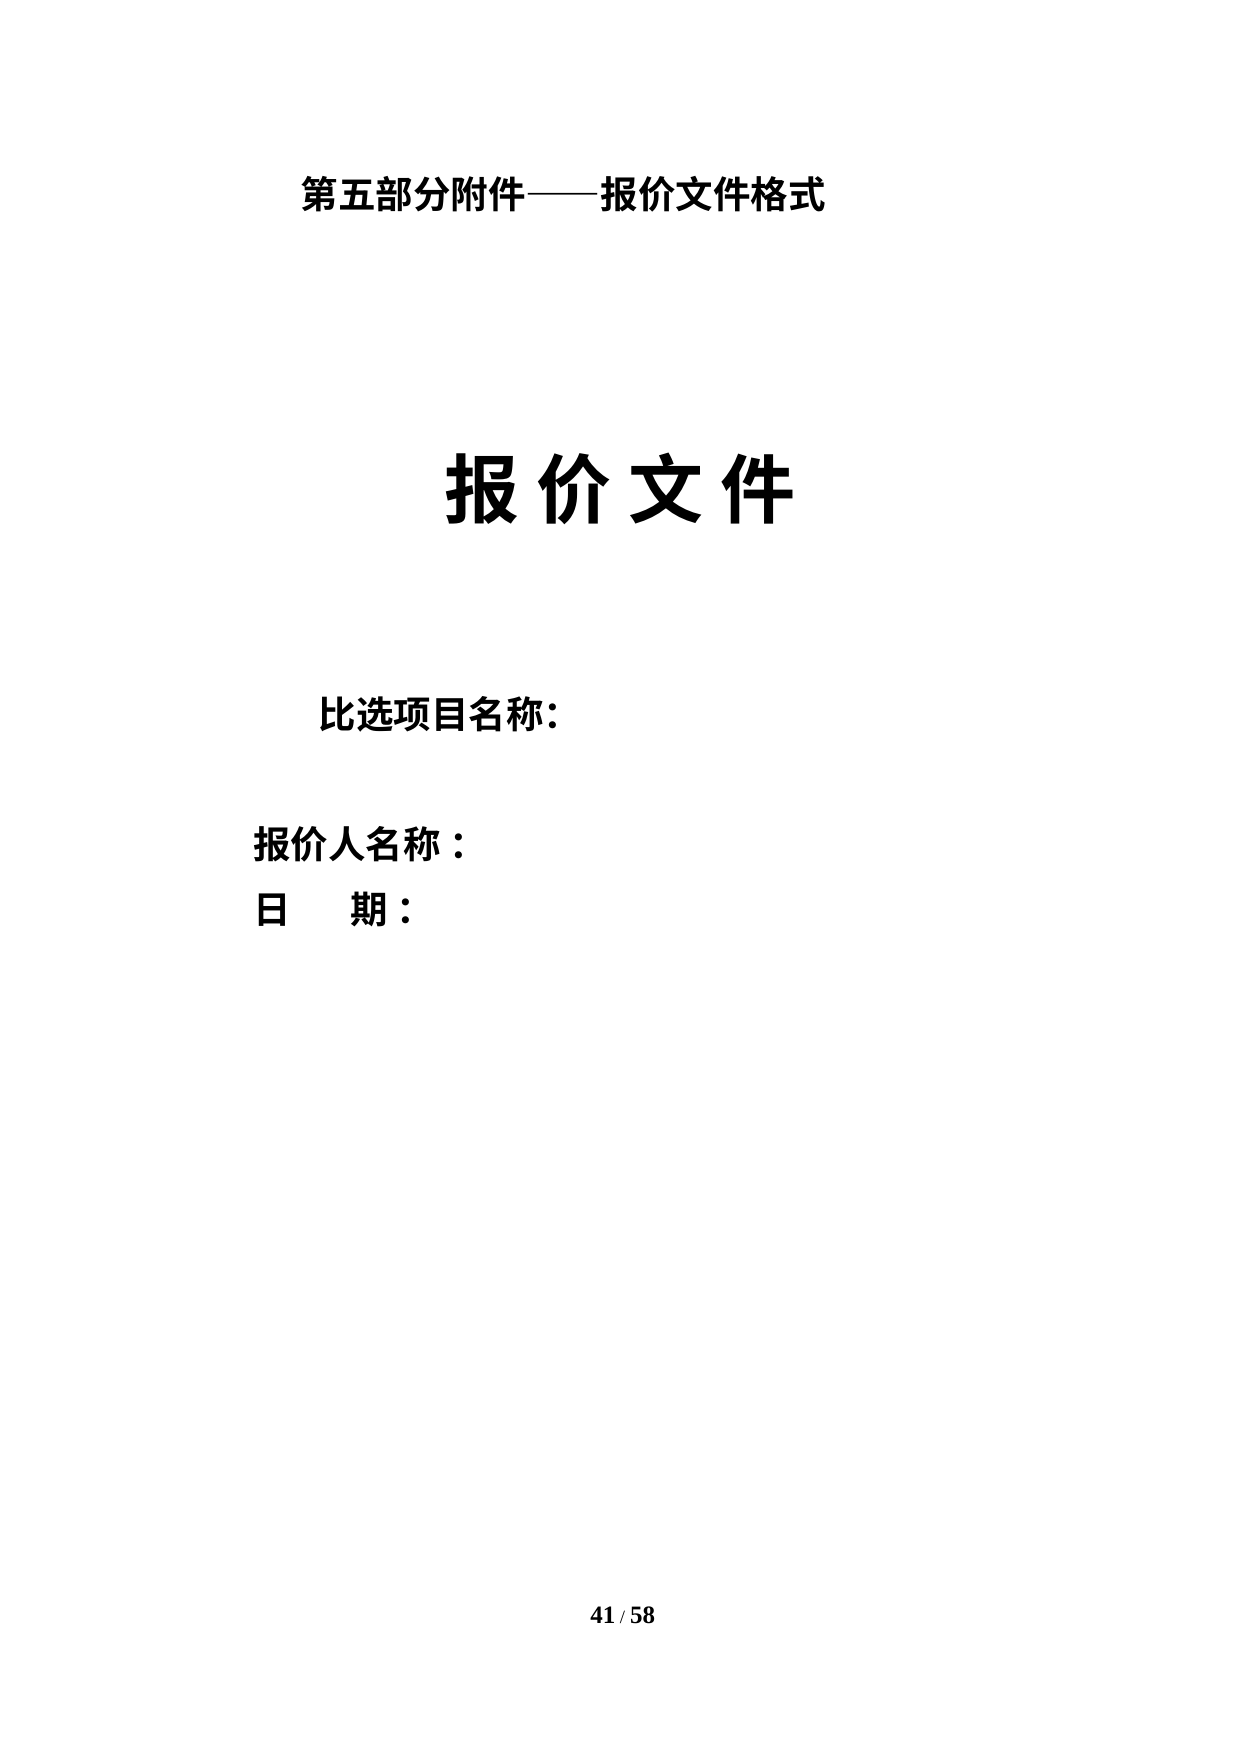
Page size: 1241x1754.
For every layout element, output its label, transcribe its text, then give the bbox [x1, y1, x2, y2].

text 报 价 文 件 [187, 420, 1053, 550]
text 报价人名称 ： [187, 810, 1053, 875]
text 比选项目名称： [187, 680, 1053, 745]
text 第五部分附件——报价文件格式 [187, 160, 1053, 225]
text 日 期 ： [187, 875, 1053, 940]
